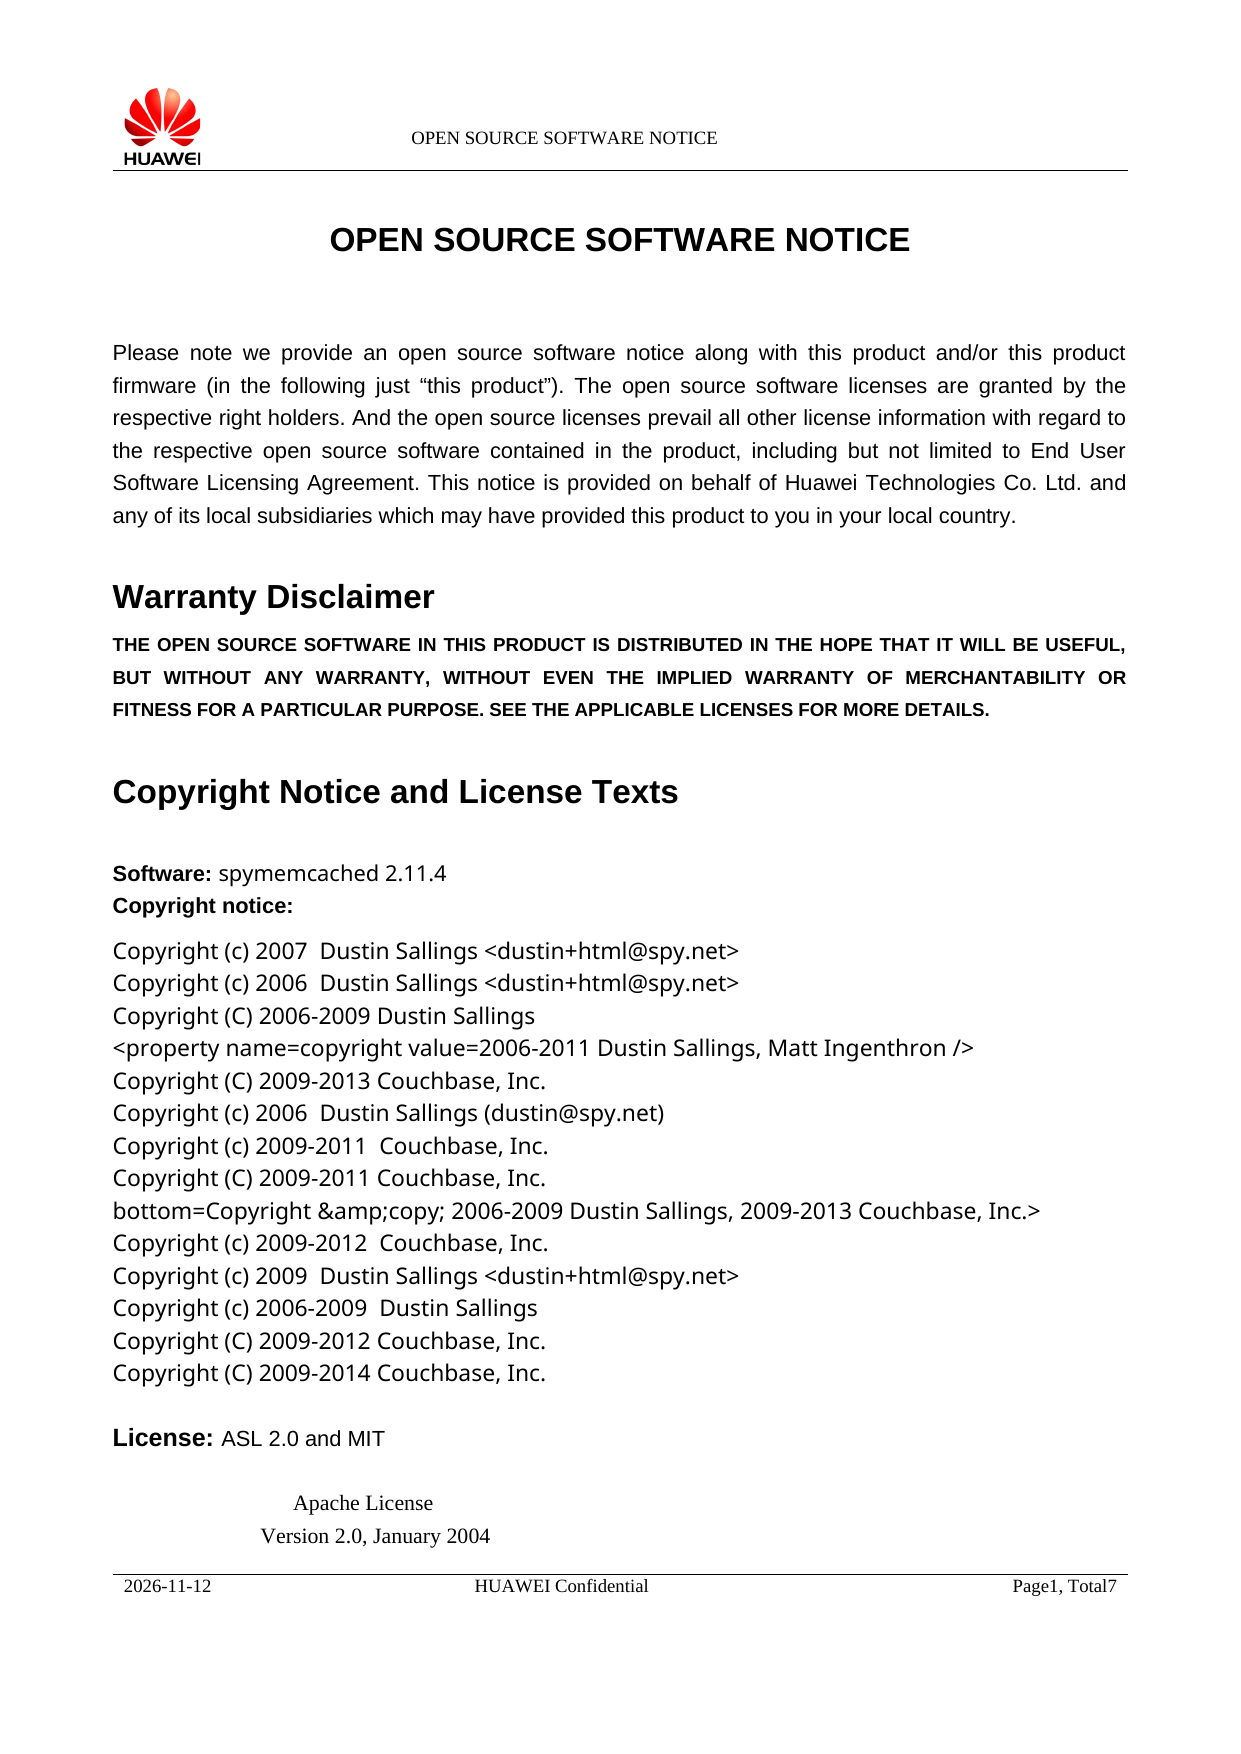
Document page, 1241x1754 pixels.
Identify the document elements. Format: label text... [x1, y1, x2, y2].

text Copyright Notice and License Texts [112, 759, 1128, 824]
text Copyright (c) 2007 Dustin Sallings <dustin+html@spy.net> Copyright (c) 2006 Dustin Sallings <dustin+html@spy.net> Copyright (C) 2006-2009 Dustin Sallings <property name=copyright value=2006-2011 Dustin Sallings, Matt Ingenthron /> Copyright (C) 2009-2013 Couchbase, Inc. Copyright (c) 2006 Dustin Sallings (dustin@spy.net) Copyright (c) 2009-2011 Couchbase, Inc. Copyright (C) 2009-2011 Couchbase, Inc. bottom=Copyright &amp;copy; 2006-2009 Dustin Sallings, 2009-2013 Couchbase, Inc.> Copyright (c) 2009-2012 Couchbase, Inc. Copyright (c) 2009 Dustin Sallings <dustin+html@spy.net> Copyright (c) 2006-2009 Dustin Sallings Copyright (C) 2009-2012 Couchbase, Inc. Copyright (C) 2009-2014 Couchbase, Inc. [112, 934, 1128, 1421]
text OPEN SOURCE SOFTWARE NOTICE [112, 206, 1128, 271]
text Copyright notice: [112, 889, 1128, 921]
text The open source software in this product is distributed in the hope that it will be useful, but WITHOUT ANY WARRANTY, without even the implied warranty of MERCHANTABILITY or FITNESS FOR A PARTICULAR PURPOSE. See the applicable licenses for more details. [112, 629, 1128, 726]
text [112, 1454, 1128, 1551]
text License: ASL 2.0 and MIT [112, 1421, 1128, 1454]
title Software: spymemcached 2.11.4 [112, 856, 1128, 889]
text Warranty Disclaimer [112, 564, 1128, 629]
picture [124, 88, 201, 165]
text Please note we provide an open source software notice along with this product and/or this product firmware (in the following just “this product”). The open source software licenses are granted by the respective right holders. And the open source licenses prevail all other license information with regard to the respective open source software contained in the product, including but not limited to End User Software Licensing Agreement. This notice is provided on behalf of Huawei Technologies Co. Ltd. and any of its local subsidiaries which may have provided this product to you in your local country. [112, 336, 1128, 531]
